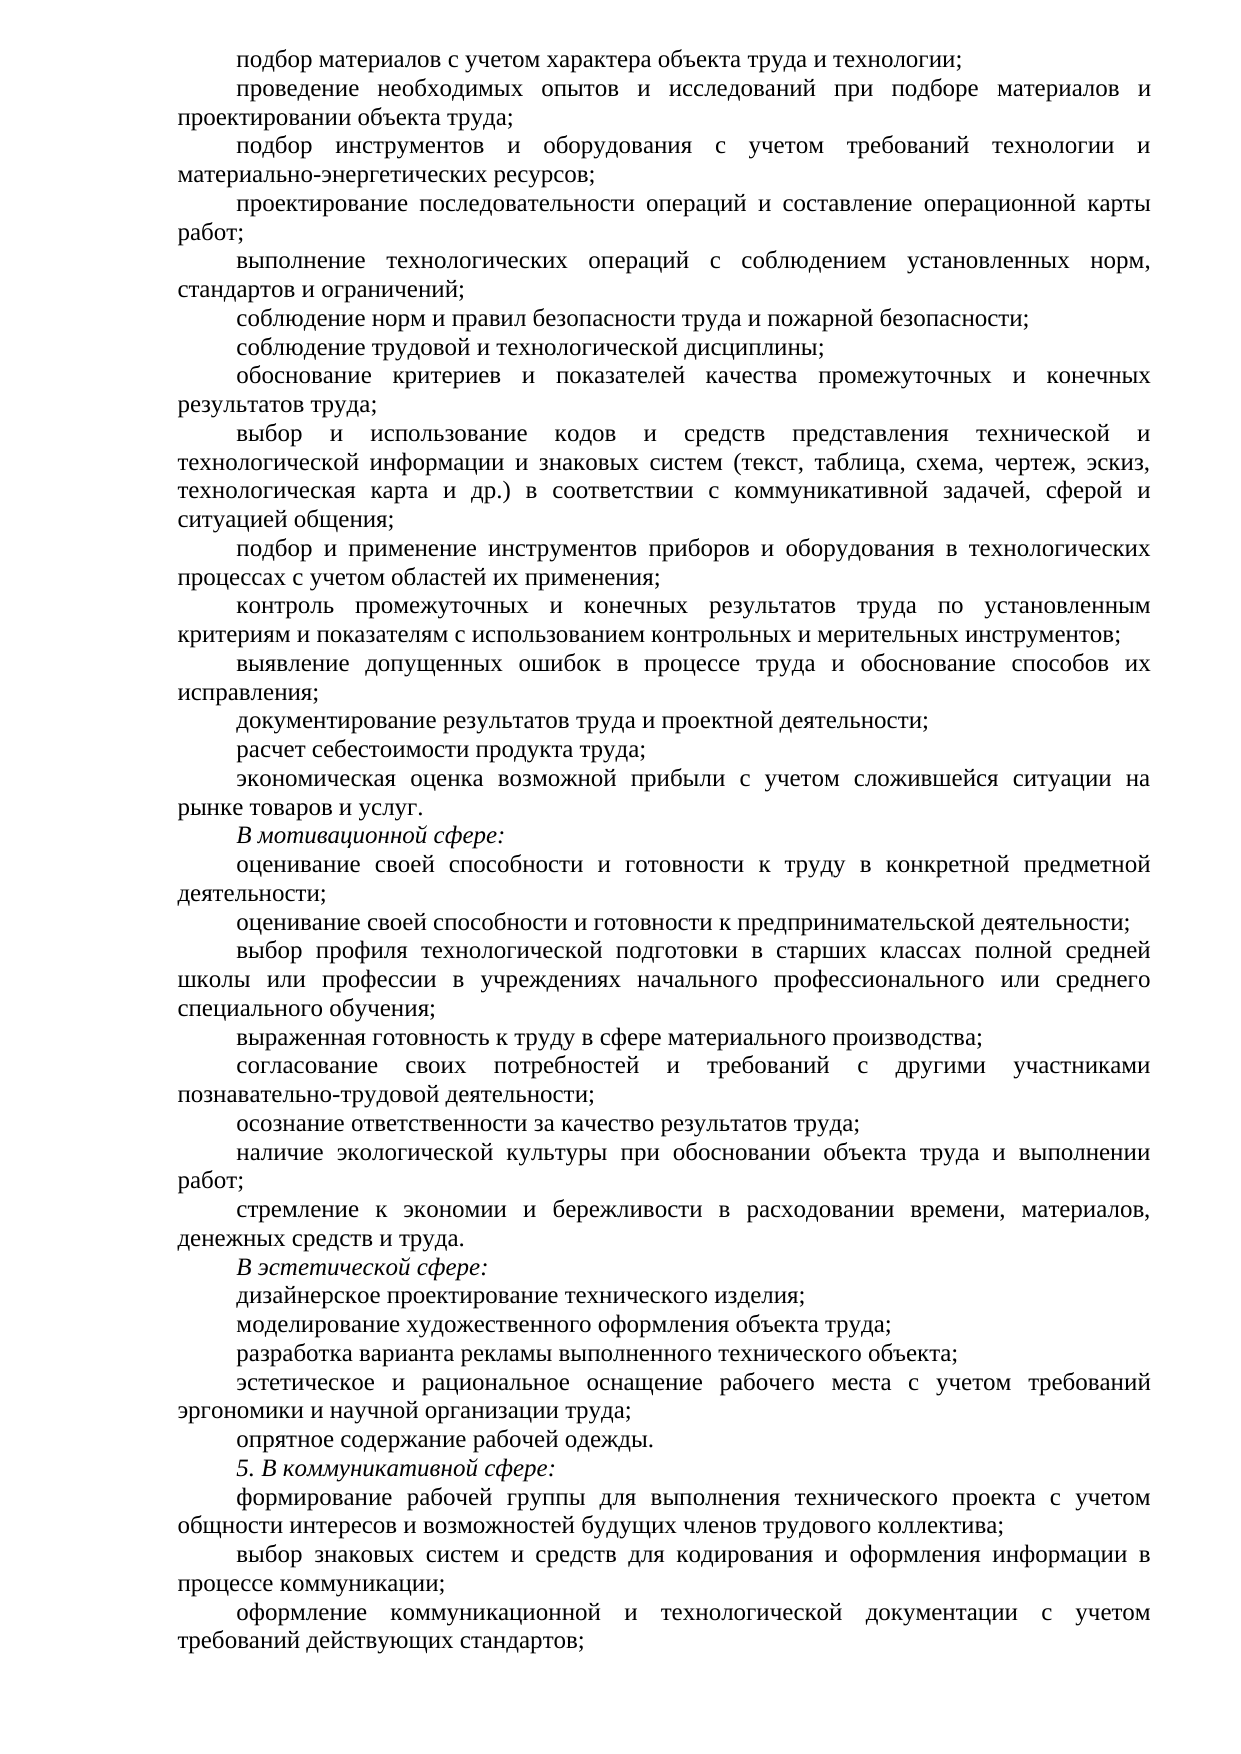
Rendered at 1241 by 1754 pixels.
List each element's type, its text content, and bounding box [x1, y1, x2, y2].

text оформление коммуникационной и технологической документации с учетом требований действующих стандартов; [177, 1597, 1152, 1654]
text В мотивационной сфере: [177, 821, 1152, 849]
text оценивание своей способности и готовности к предпринимательской деятельности; [177, 907, 1152, 936]
text разработка варианта рекламы выполненного технического объекта; [177, 1338, 1152, 1367]
text В эстетической сфере: [177, 1252, 1152, 1281]
text проектирование последовательности операций и составление операционной карты работ; [177, 188, 1152, 246]
text подбор материалов с учетом характера объекта труда и технологии; [177, 44, 1152, 73]
text согласование своих потребностей и требований с другими участниками познавательно-трудовой деятельности; [177, 1051, 1152, 1108]
text выбор профиля технологической подготовки в старших классах полной средней школы или профессии в учреждениях начального профессионального или среднего специального обучения; [177, 936, 1152, 1022]
text соблюдение норм и правил безопасности труда и пожарной безопасности; [177, 303, 1152, 332]
text оценивание своей способности и готовности к труду в конкретной предметной деятельности; [177, 849, 1152, 907]
text расчет себестоимости продукта труда; [177, 734, 1152, 763]
text подбор и применение инструментов приборов и оборудования в технологических процессах с учетом областей их применения; [177, 533, 1152, 591]
text выраженная готовность к труду в сфере материального производства; [177, 1022, 1152, 1051]
text выявление допущенных ошибок в процессе труда и обоснование способов их исправления; [177, 648, 1152, 706]
text подбор инструментов и оборудования с учетом требований технологии и материально-энергетических ресурсов; [177, 131, 1152, 188]
text экономическая оценка возможной прибыли с учетом сложившейся ситуации на рынке товаров и услуг. [177, 763, 1152, 821]
text осознание ответственности за качество результатов труда; [177, 1108, 1152, 1137]
text 5. В коммуникативной сфере: [177, 1453, 1152, 1482]
text выполнение технологических операций с соблюдением установленных норм, стандартов и ограничений; [177, 246, 1152, 303]
text соблюдение трудовой и технологической дисциплины; [177, 332, 1152, 361]
text эстетическое и рациональное оснащение рабочего места с учетом требований эргономики и научной организации труда; [177, 1367, 1152, 1424]
text формирование рабочей группы для выполнения технического проекта с учетом общности интересов и возможностей будущих членов трудового коллектива; [177, 1482, 1152, 1539]
text документирование результатов труда и проектной деятельности; [177, 706, 1152, 734]
text опрятное содержание рабочей одежды. [177, 1424, 1152, 1453]
text моделирование художественного оформления объекта труда; [177, 1309, 1152, 1338]
text выбор и использование кодов и средств представления технической и технологической информации и знаковых систем (текст, таблица, схема, чертеж, эскиз, технологическая карта и др.) в соответствии с коммуникативной задачей, сферой и ситуацией общения; [177, 418, 1152, 533]
text стремление к экономии и бережливости в расходовании времени, материалов, денежных средств и труда. [177, 1194, 1152, 1252]
text наличие экологической культуры при обосновании объекта труда и выполнении работ; [177, 1137, 1152, 1194]
text дизайнерское проектирование технического изделия; [177, 1281, 1152, 1309]
text обоснование критериев и показателей качества промежуточных и конечных результатов труда; [177, 361, 1152, 418]
text проведение необходимых опытов и исследований при подборе материалов и проектировании объекта труда; [177, 73, 1152, 131]
text выбор знаковых систем и средств для кодирования и оформления информации в процессе коммуникации; [177, 1539, 1152, 1597]
text контроль промежуточных и конечных результатов труда по установленным критериям и показателям с использованием контрольных и мерительных инструментов; [177, 591, 1152, 648]
